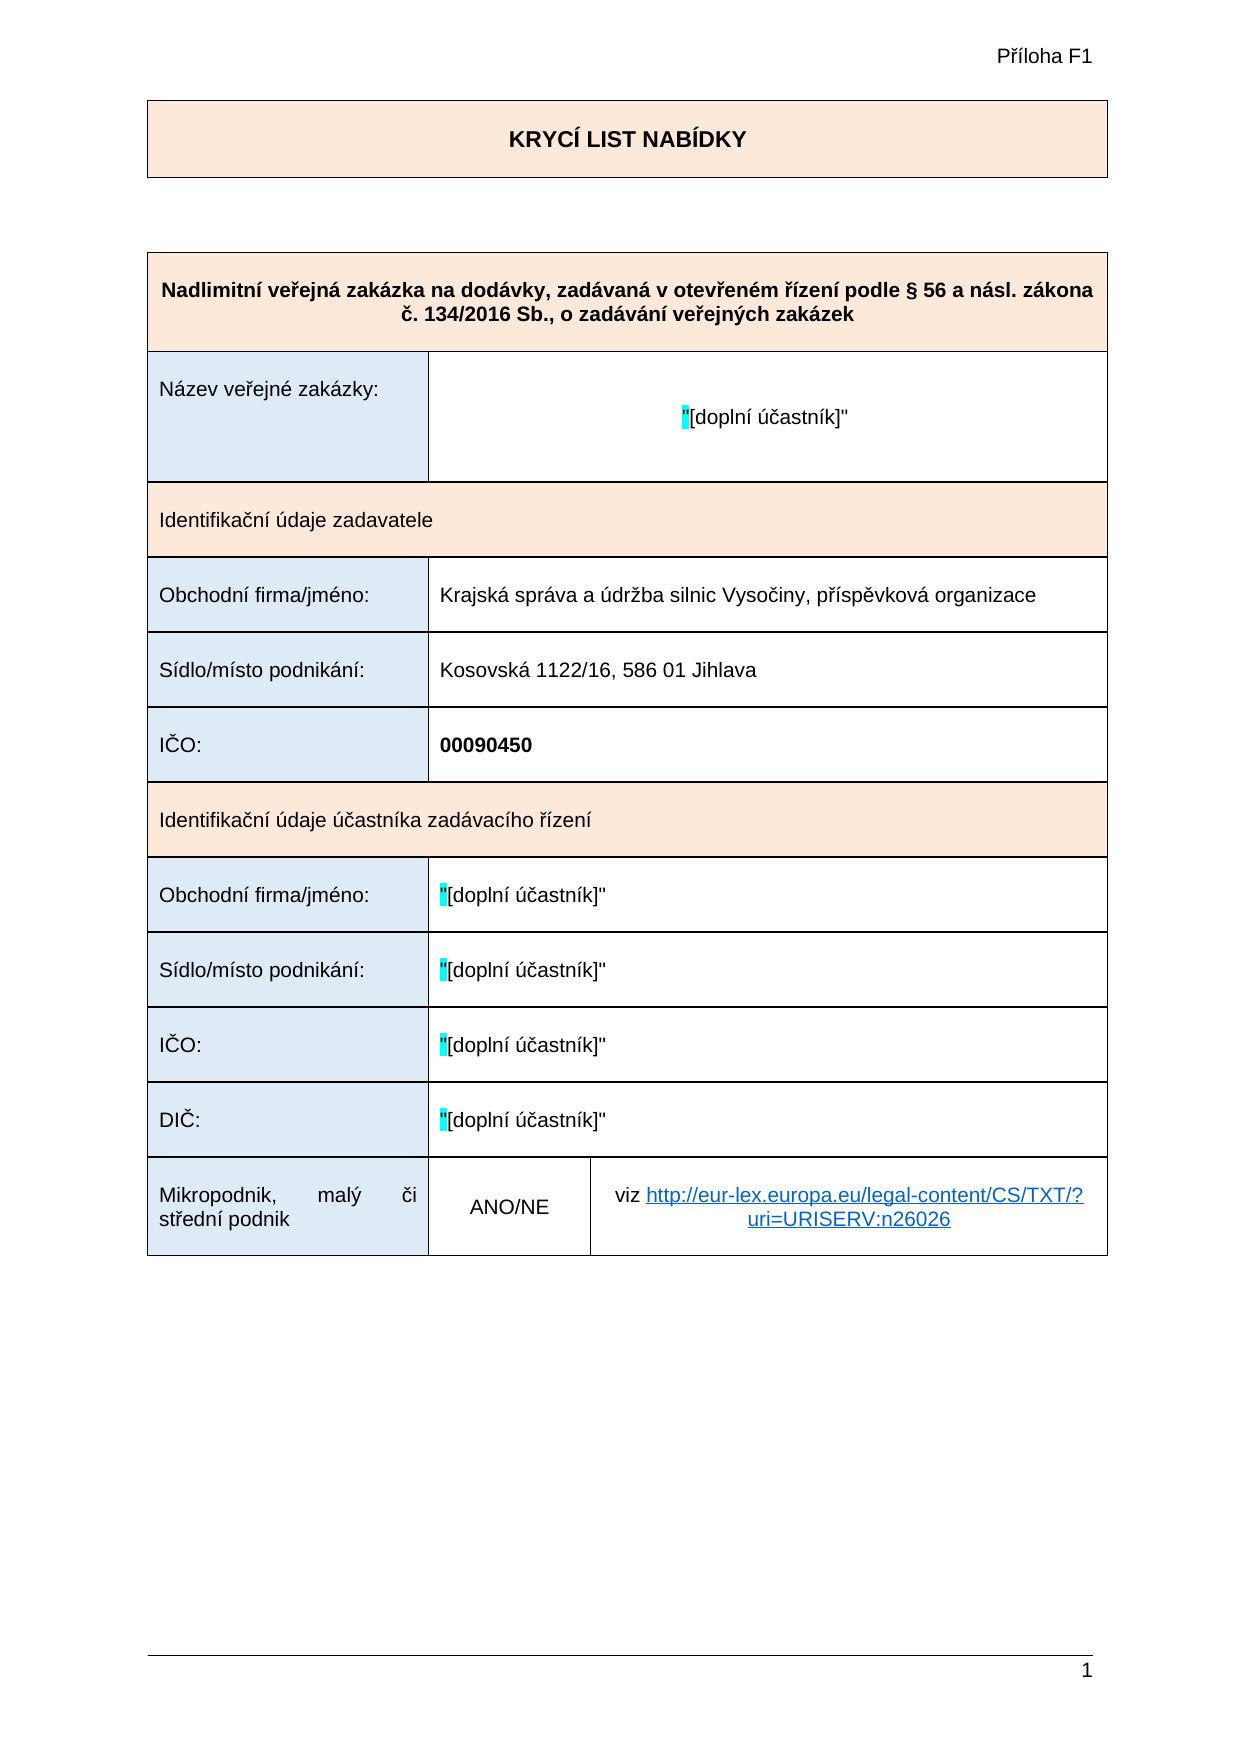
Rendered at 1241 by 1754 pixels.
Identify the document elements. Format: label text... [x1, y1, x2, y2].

table_cell Sídlo/místo podnikání: [148, 633, 428, 706]
table_cell viz http://eur-lex.europa.eu/legal-content/CS/TXT/?uri=URISERV:n26026 [591, 1158, 1107, 1255]
table_cell [429, 858, 1107, 931]
table_cell DIČ: [148, 1083, 428, 1156]
table_cell Identifikační údaje zadavatele [148, 483, 1107, 556]
table_header KRYCÍ LIST NABÍDKY [148, 101, 1107, 177]
table_cell [429, 933, 1107, 1006]
table_cell Sídlo/místo podnikání: [148, 933, 428, 1006]
table_cell IČO: [148, 1008, 428, 1081]
table_cell Obchodní firma/jméno: [148, 558, 428, 631]
table_cell Kosovská 1122/16, 586 01 Jihlava [429, 633, 1107, 706]
table_cell [429, 1083, 1107, 1156]
table_cell Obchodní firma/jméno: [148, 858, 428, 931]
table_cell [429, 352, 1107, 481]
table_cell Název veřejné zakázky: [148, 352, 428, 481]
table_cell ANO/NE [429, 1158, 590, 1255]
table_cell Krajská správa a údržba silnic Vysočiny, příspěvková organizace [429, 558, 1107, 631]
table_cell Nadlimitní veřejná zakázka na dodávky, zadávaná v otevřeném řízení podle § 56 a násl. zákona č. 134/2016 Sb., o zadávání veřejných zakázek [148, 253, 1107, 351]
table_cell [148, 178, 1107, 252]
table_cell IČO: [148, 708, 428, 781]
table_cell 00090450 [429, 708, 1107, 781]
table_cell Mikropodnik, malý či střední podnik [148, 1158, 428, 1255]
table_cell [429, 1008, 1107, 1081]
table_cell Identifikační údaje účastníka zadávacího řízení [148, 783, 1107, 856]
